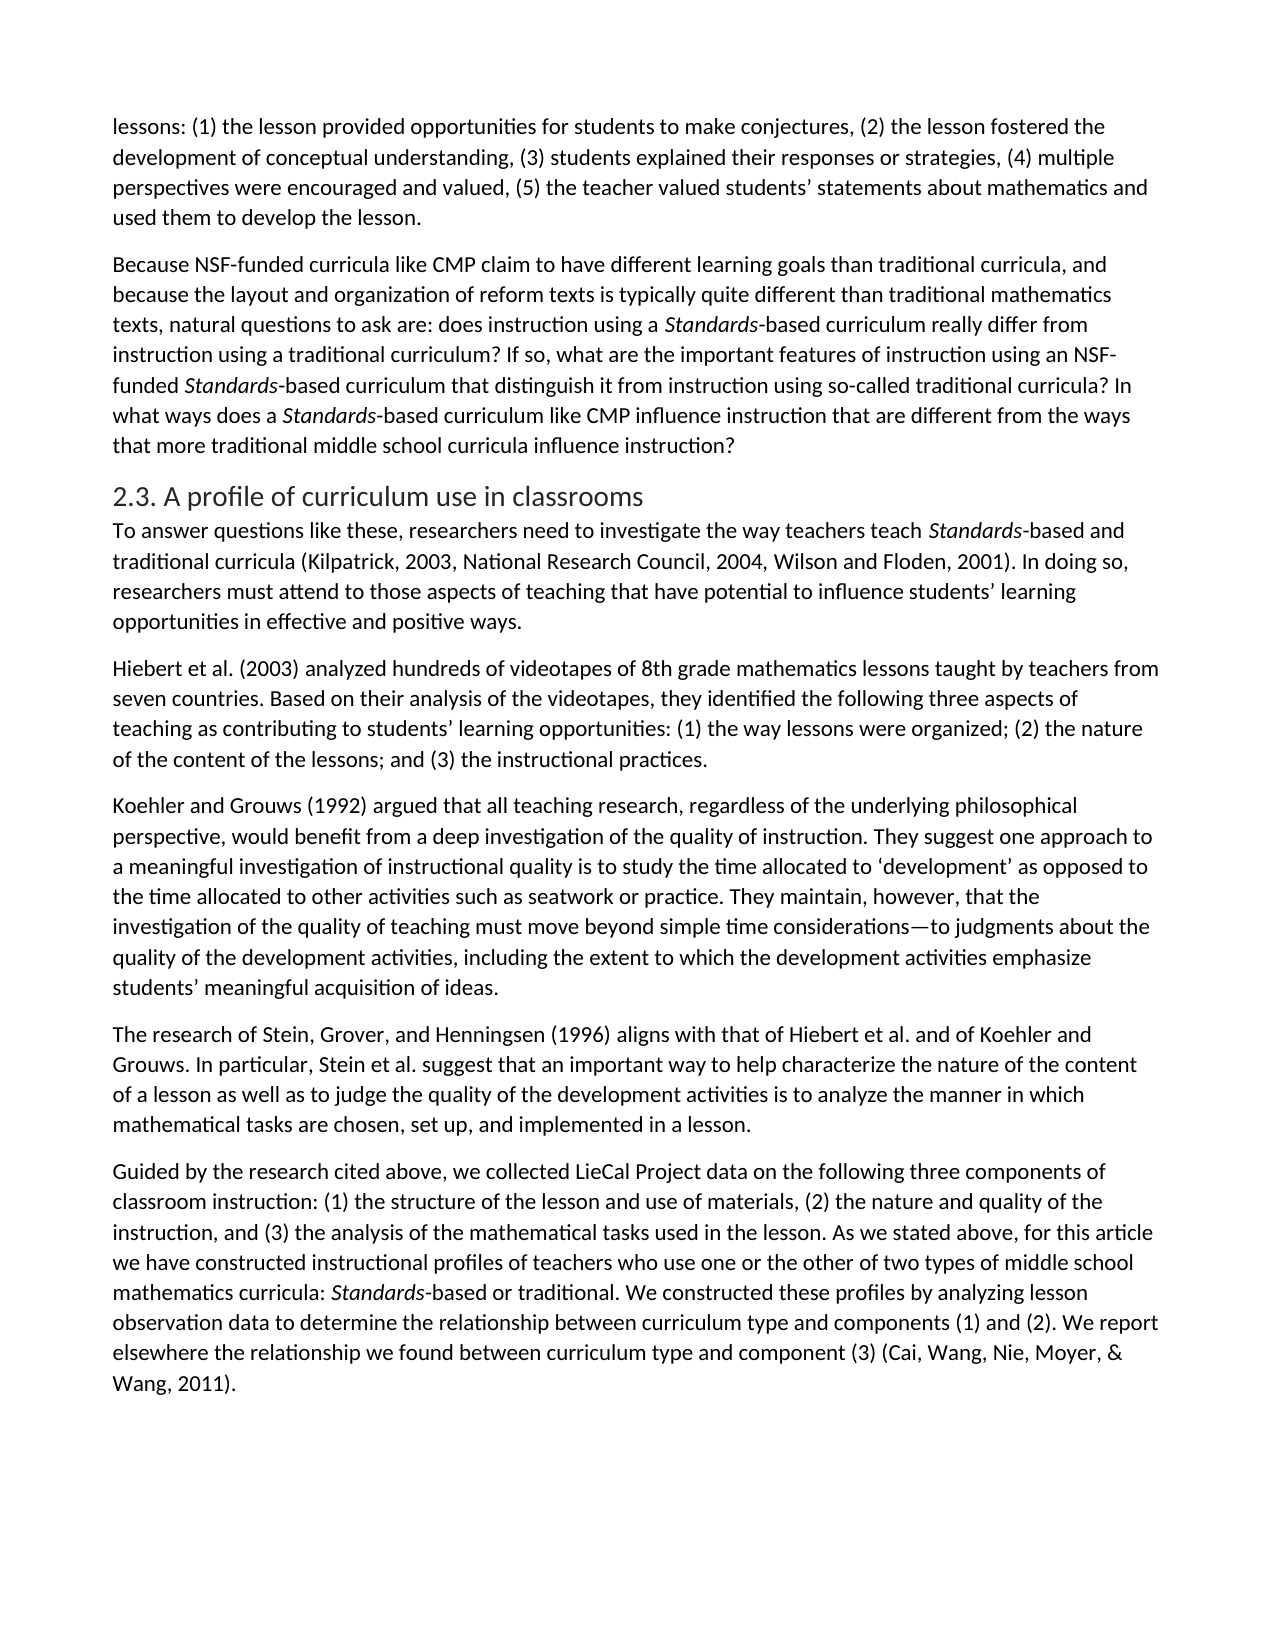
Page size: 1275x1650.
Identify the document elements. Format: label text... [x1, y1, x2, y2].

text To answer questions like these, researchers need to investigate the way teachers teach Standards-based and traditional curricula (Kilpatrick, 2003, National Research Council, 2004, Wilson and Floden, 2001). In doing so, researchers must attend to those aspects of teaching that have potential to influence students’ learning opportunities in effective and positive ways. [112, 517, 1162, 635]
text Because NSF-funded curricula like CMP claim to have different learning goals than traditional curricula, and because the layout and organization of reform texts is typically quite different than traditional mathematics texts, natural questions to ask are: does instruction using a Standards-based curriculum really differ from instruction using a traditional curriculum? If so, what are the important features of instruction using an NSF-funded Standards-based curriculum that distinguish it from instruction using so-called traditional curricula? In what ways does a Standards-based curriculum like CMP influence instruction that are different from the ways that more traditional middle school curricula influence instruction? [112, 250, 1162, 459]
text The research of Stein, Grover, and Henningsen (1996) aligns with that of Hiebert et al. and of Koehler and Grouws. In particular, Stein et al. suggest that an important way to help characterize the nature of the content of a lesson as well as to judge the quality of the development activities is to analyze the manner in which mathematical tasks are chosen, set up, and implemented in a lesson. [112, 1020, 1162, 1138]
text Guided by the research cited above, we collected LieCal Project data on the following three components of classroom instruction: (1) the structure of the lesson and use of materials, (2) the nature and quality of the instruction, and (3) the analysis of the mathematical tasks used in the lesson. As we stated above, for this article we have constructed instructional profiles of teachers who use one or the other of two types of middle school mathematics curricula: Standards-based or traditional. We constructed these profiles by analyzing lesson observation data to determine the relationship between curriculum type and components (1) and (2). We report elsewhere the relationship we found between curriculum type and component (3) (Cai, Wang, Nie, Moyer, & Wang, 2011). [112, 1157, 1162, 1397]
text Koehler and Grouws (1992) argued that all teaching research, regardless of the underlying philosophical perspective, would benefit from a deep investigation of the quality of instruction. They suggest one approach to a meaningful investigation of instructional quality is to study the time allocated to ‘development’ as opposed to the time allocated to other activities such as seatwork or practice. They maintain, however, that the investigation of the quality of teaching must move beyond simple time considerations—to judgments about the quality of the development activities, including the extent to which the development activities emphasize students’ meaningful acquisition of ideas. [112, 792, 1162, 1001]
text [112, 112, 1162, 231]
text Hiebert et al. (2003) analyzed hundreds of videotapes of 8th grade mathematics lessons taught by teachers from seven countries. Based on their analysis of the videotapes, they identified the following three aspects of teaching as contributing to students’ learning opportunities: (1) the way lessons were organized; (2) the nature of the content of the lessons; and (3) the instructional practices. [112, 654, 1162, 773]
subtitle 2.3. A profile of curriculum use in classrooms [112, 478, 1162, 514]
